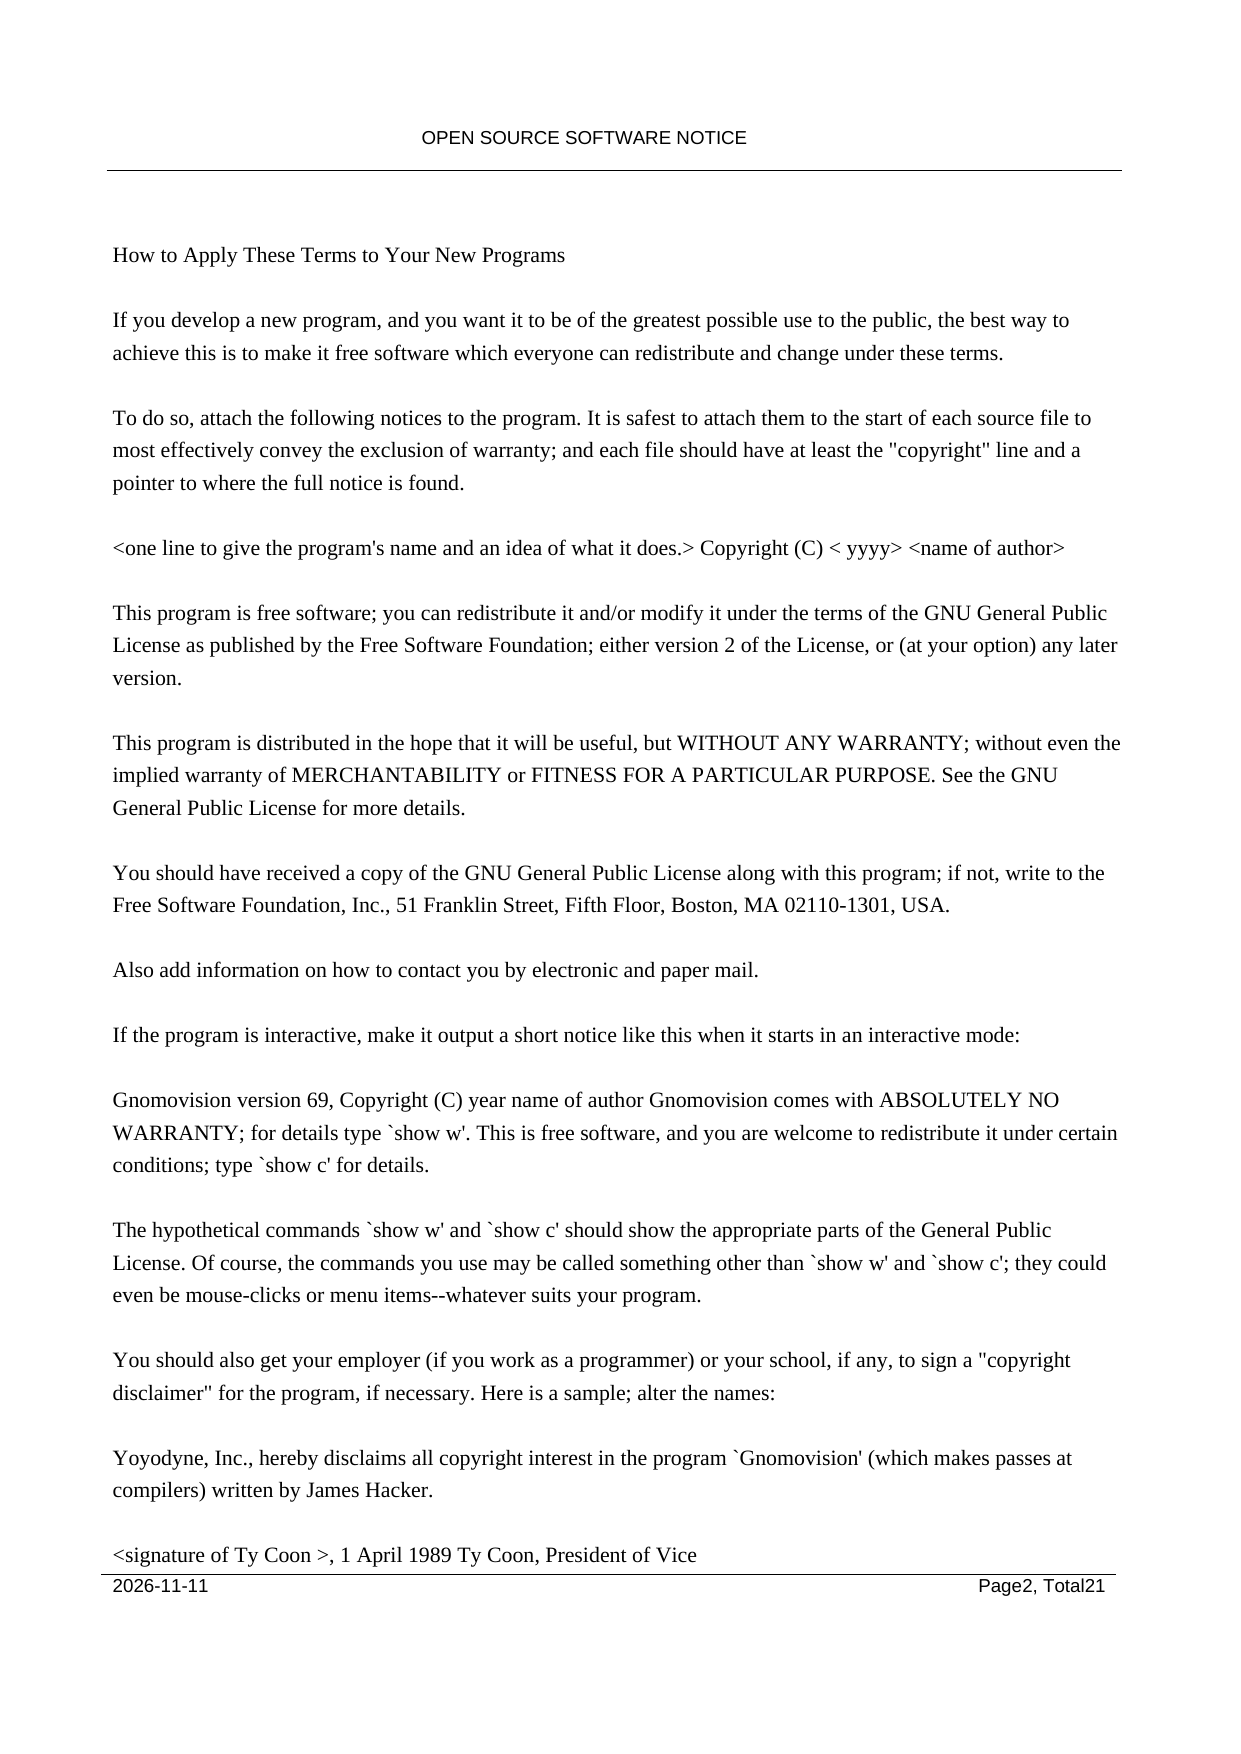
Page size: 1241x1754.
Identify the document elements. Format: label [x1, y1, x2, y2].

text [112, 206, 1128, 1571]
